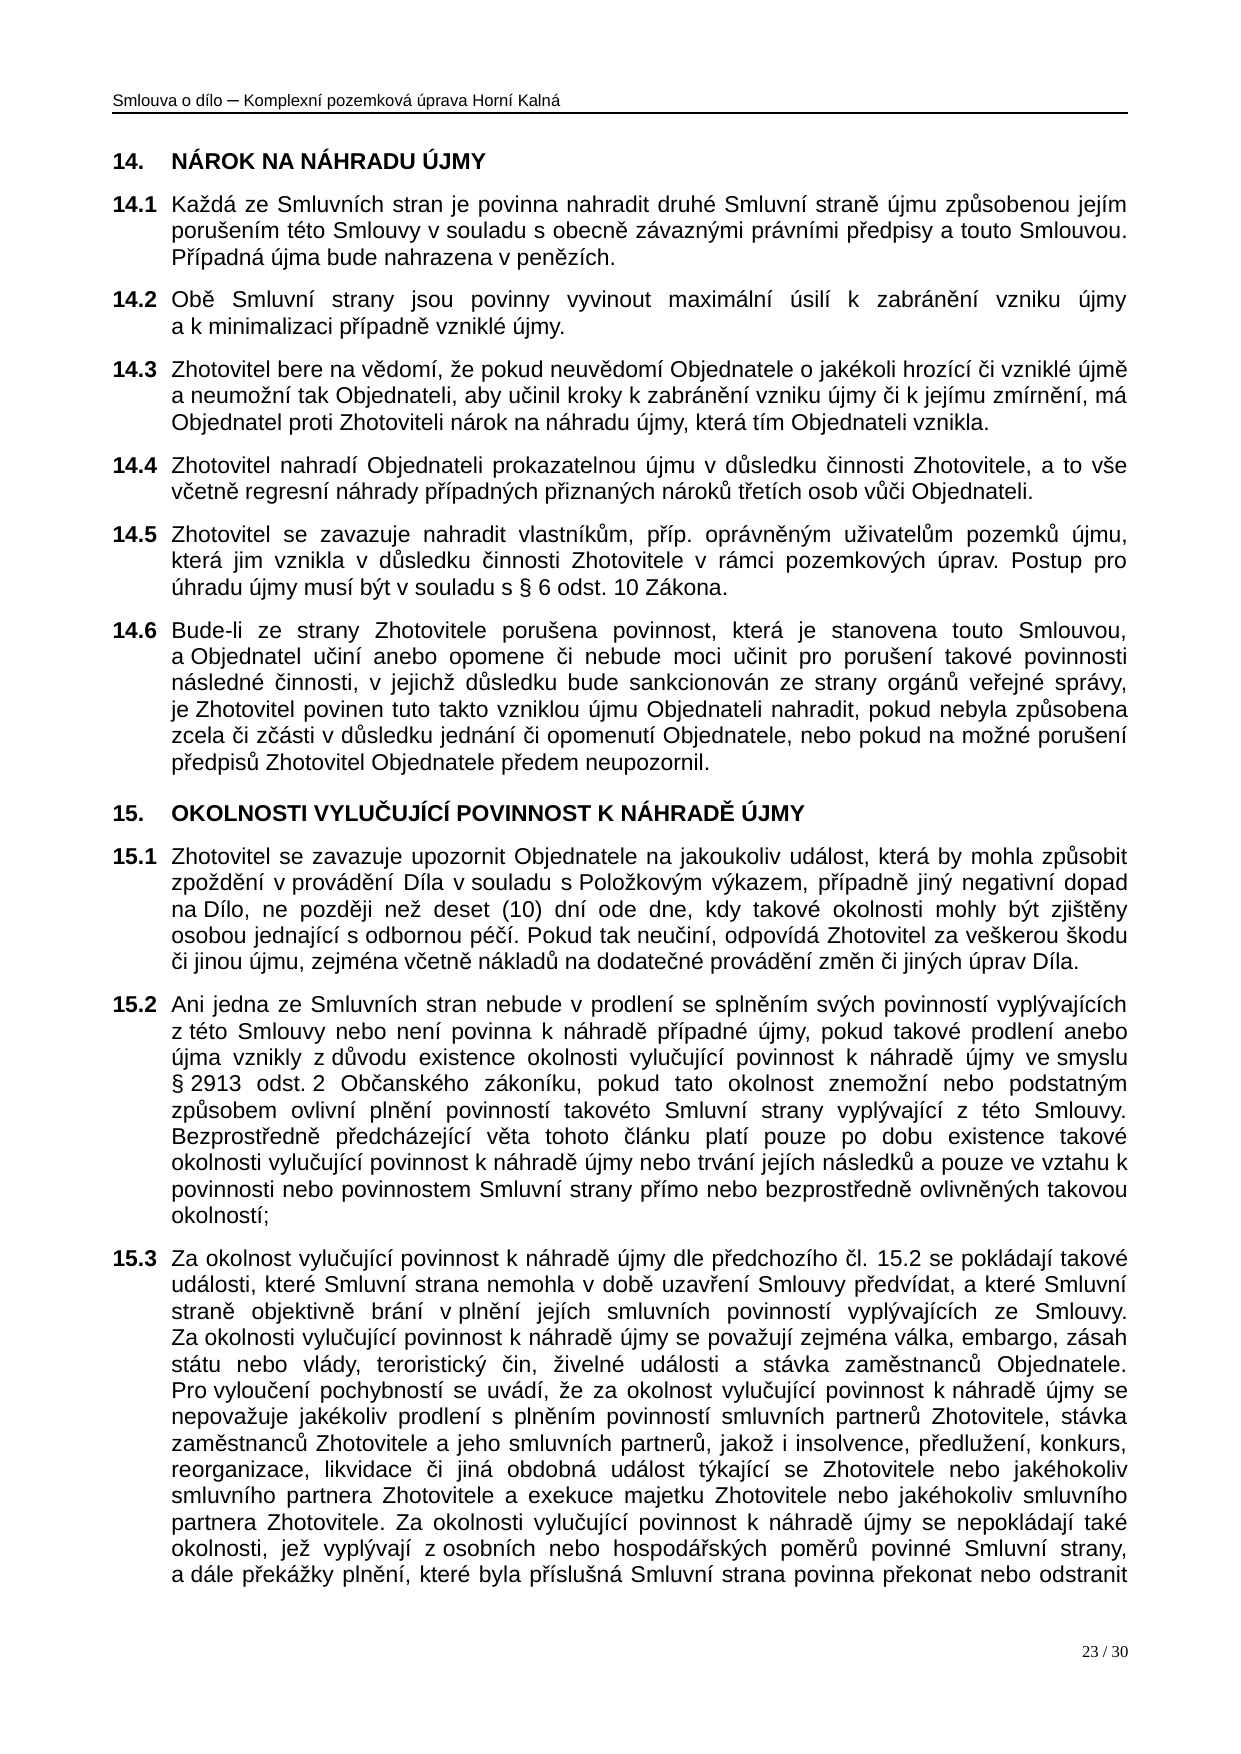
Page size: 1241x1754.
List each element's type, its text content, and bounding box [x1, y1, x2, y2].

text Zhotovitel se zavazuje upozornit Objednatele na jakoukoliv událost, která by mohla způsobit zpoždění v provádění Díla v souladu s Položkovým výkazem, případně jiný negativní dopad na Dílo, ne později než deset (10) dní ode dne, kdy takové okolnosti mohly být zjištěny osobou jednající s odbornou péčí. Pokud tak neučiní, odpovídá Zhotovitel za veškerou škodu či jinou újmu, zejména včetně nákladů na dodatečné provádění změn či jiných úprav Díla. [112, 843, 1128, 974]
text Nárok na náhradu újmy [112, 148, 1128, 174]
text Zhotovitel nahradí Objednateli prokazatelnou újmu v důsledku činnosti Zhotovitele, a to vše včetně regresní náhrady případných přiznaných nároků třetích osob vůči Objednateli. [112, 452, 1128, 504]
text Zhotovitel bere na vědomí, že pokud neuvědomí Objednatele o jakékoli hrozící či vzniklé újmě a neumožní tak Objednateli, aby učinil kroky k zabránění vzniku újmy či k jejímu zmírnění, má Objednatel proti Zhotoviteli nárok na náhradu újmy, která tím Objednateli vznikla. [112, 356, 1128, 435]
text Zhotovitel se zavazuje nahradit vlastníkům, příp. oprávněným uživatelům pozemků újmu, která jim vznikla v důsledku činnosti Zhotovitele v rámci pozemkových úprav. Postup pro úhradu újmy musí být v souladu s § 6 odst. 10 Zákona. [112, 521, 1128, 600]
text Obě Smluvní strany jsou povinny vyvinout maximální úsilí k zabránění vzniku újmy a k minimalizaci případně vzniklé újmy. [112, 286, 1128, 339]
text Každá ze Smluvních stran je povinna nahradit druhé Smluvní straně újmu způsobenou jejím porušením této Smlouvy v souladu s obecně závaznými právními předpisy a touto Smlouvou. Případná újma bude nahrazena v penězích. [112, 191, 1128, 270]
text Bude-li ze strany Zhotovitele porušena povinnost, která je stanovena touto Smlouvou, a Objednatel učiní anebo opomene či nebude moci učinit pro porušení takové povinnosti následné činnosti, v jejichž důsledku bude sankcionován ze strany orgánů veřejné správy, je Zhotovitel povinen tuto takto vzniklou újmu Objednateli nahradit, pokud nebyla způsobena zcela či zčásti v důsledku jednání či opomenutí Objednatele, nebo pokud na možné porušení předpisů Zhotovitel Objednatele předem neupozornil. [112, 617, 1128, 775]
text Ani jedna ze Smluvních stran nebude v prodlení se splněním svých povinností vyplývajících z této Smlouvy nebo není povinna k náhradě případné újmy, pokud takové prodlení anebo újma vznikly z důvodu existence okolnosti vylučující povinnost k náhradě újmy ve smyslu § 2913 odst. 2 Občanského zákoníku, pokud tato okolnost znemožní nebo podstatným způsobem ovlivní plnění povinností takovéto Smluvní strany vyplývající z této Smlouvy. Bezprostředně předcházející věta tohoto článku platí pouze po dobu existence takové okolnosti vylučující povinnost k náhradě újmy nebo trvání jejích následků a pouze ve vztahu k povinnosti nebo povinnostem Smluvní strany přímo nebo bezprostředně ovlivněných takovou okolností; [112, 991, 1128, 1228]
text Okolnosti vylučující povinnost k náhradě újmy [112, 800, 1128, 826]
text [112, 1245, 1128, 1588]
